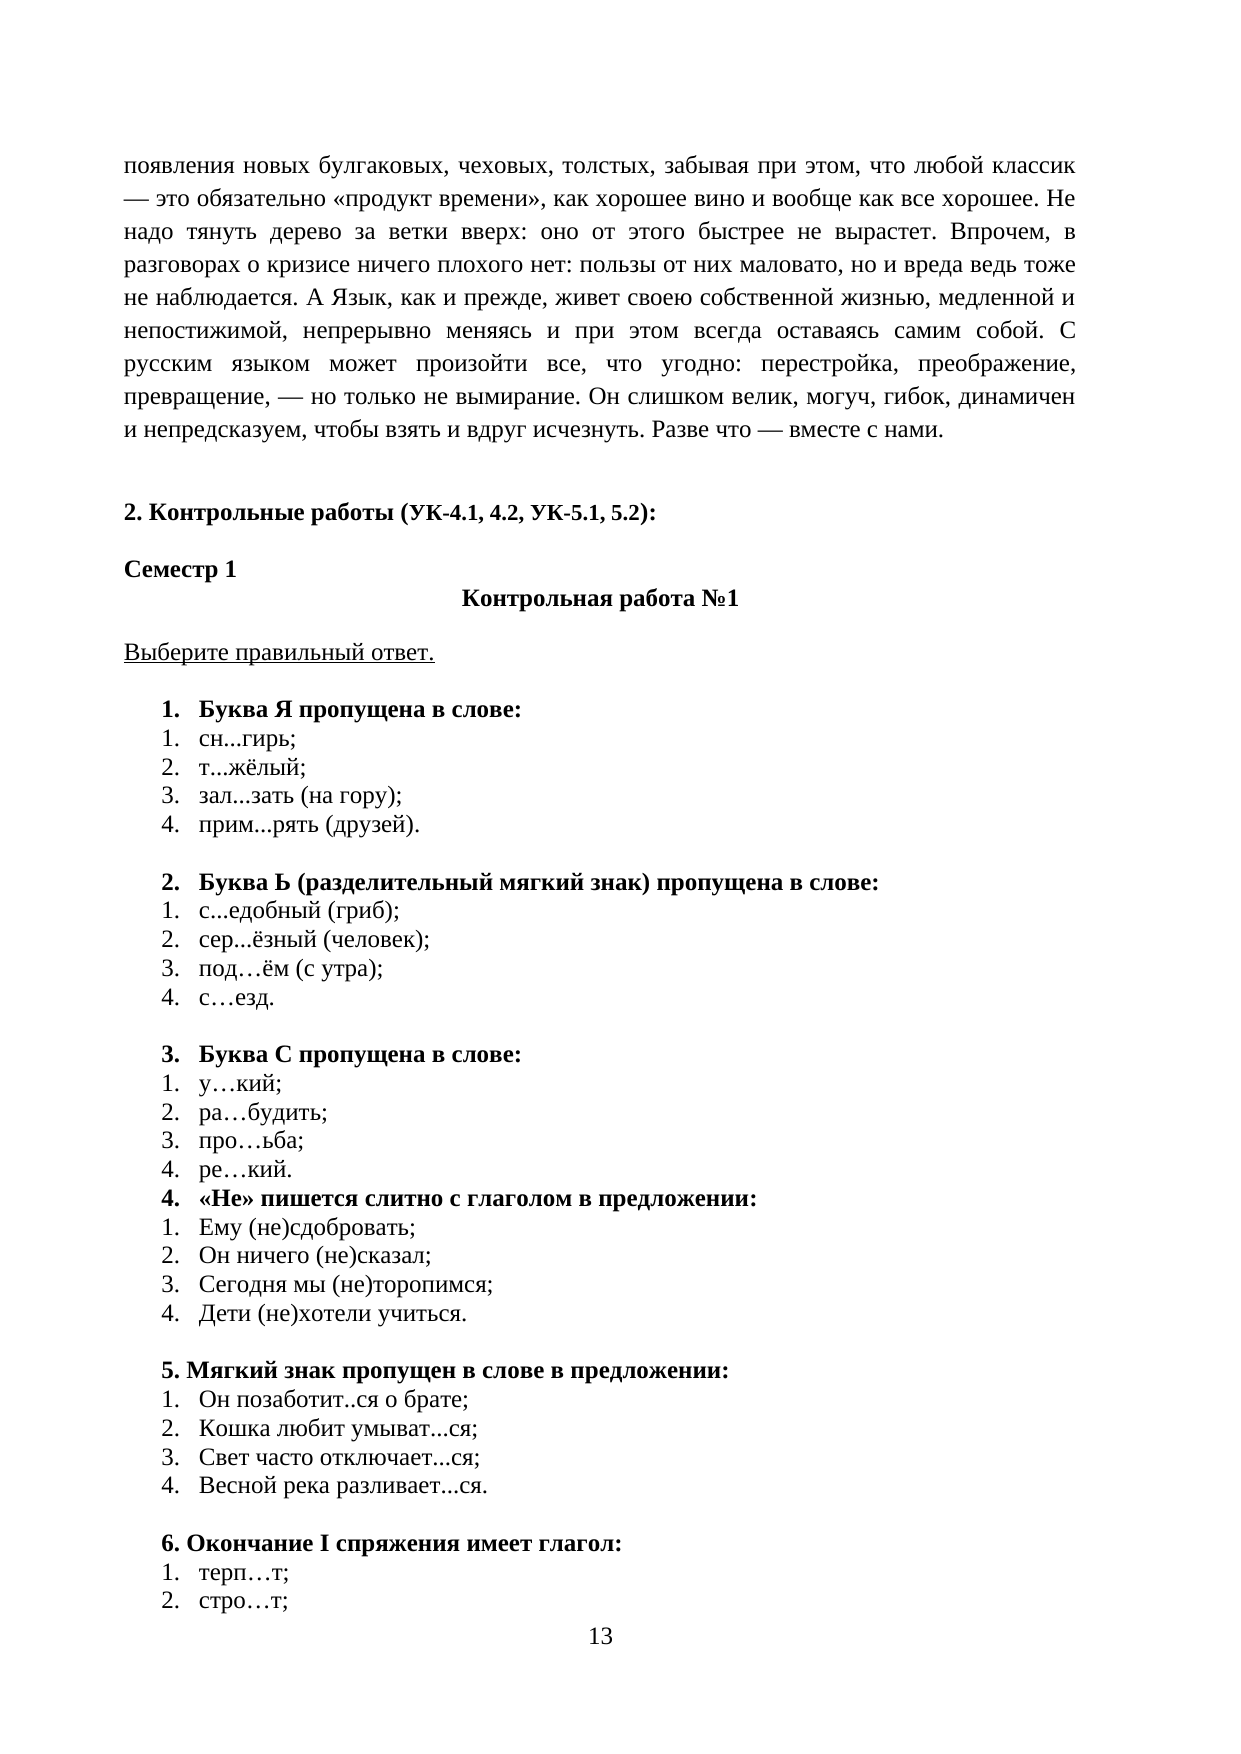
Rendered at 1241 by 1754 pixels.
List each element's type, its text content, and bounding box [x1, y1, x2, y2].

list Буква Я пропущена в слове: [161, 694, 1077, 723]
list Буква С пропущена в слове: [161, 1039, 1077, 1068]
text 6. Окончание I спряжения имеет глагол: [161, 1528, 1077, 1557]
list «Не» пишется слитно с глаголом в предложении: [161, 1183, 1077, 1212]
text Выберите правильный ответ. [124, 637, 1077, 666]
list Кошка любит умыват...ся; [161, 1413, 1077, 1442]
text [124, 150, 1077, 443]
list у…кий; [161, 1068, 1077, 1097]
list Весной река разливает...ся. [161, 1471, 1077, 1499]
list под…ём (с утра); [161, 953, 1077, 982]
list про…ьба; [161, 1126, 1077, 1154]
list сн...гирь; [161, 723, 1077, 752]
text Семестр 1 [124, 554, 1077, 583]
list ра…будить; [161, 1097, 1077, 1126]
list Сегодня мы (не)торопимся; [161, 1269, 1077, 1298]
list с…езд. [161, 982, 1077, 1011]
list Он позаботит..ся о брате; [161, 1384, 1077, 1413]
list т...жёлый; [161, 752, 1077, 781]
list Свет часто отключает...ся; [161, 1442, 1077, 1471]
text Контрольная работа №1 [124, 583, 1077, 612]
list прим...рять (друзей). [161, 809, 1077, 838]
list с...едобный (гриб); [161, 896, 1077, 924]
list терп…т; [161, 1557, 1077, 1586]
list сер...ёзный (человек); [161, 924, 1077, 953]
text 2. Контрольные работы (УК-4.1, 4.2, УК-5.1, 5.2): [124, 497, 1077, 526]
list Буква Ь (разделительный мягкий знак) пропущена в слове: [161, 867, 1077, 896]
text 5. Мягкий знак пропущен в слове в предложении: [161, 1356, 1077, 1384]
list стро…т; [161, 1586, 1077, 1614]
list ре…кий. [161, 1154, 1077, 1183]
list зал...зать (на гору); [161, 781, 1077, 809]
list Дети (не)хотели учиться. [161, 1298, 1077, 1327]
list Ему (не)сдобровать; [161, 1212, 1077, 1241]
list Он ничего (не)сказал; [161, 1241, 1077, 1269]
